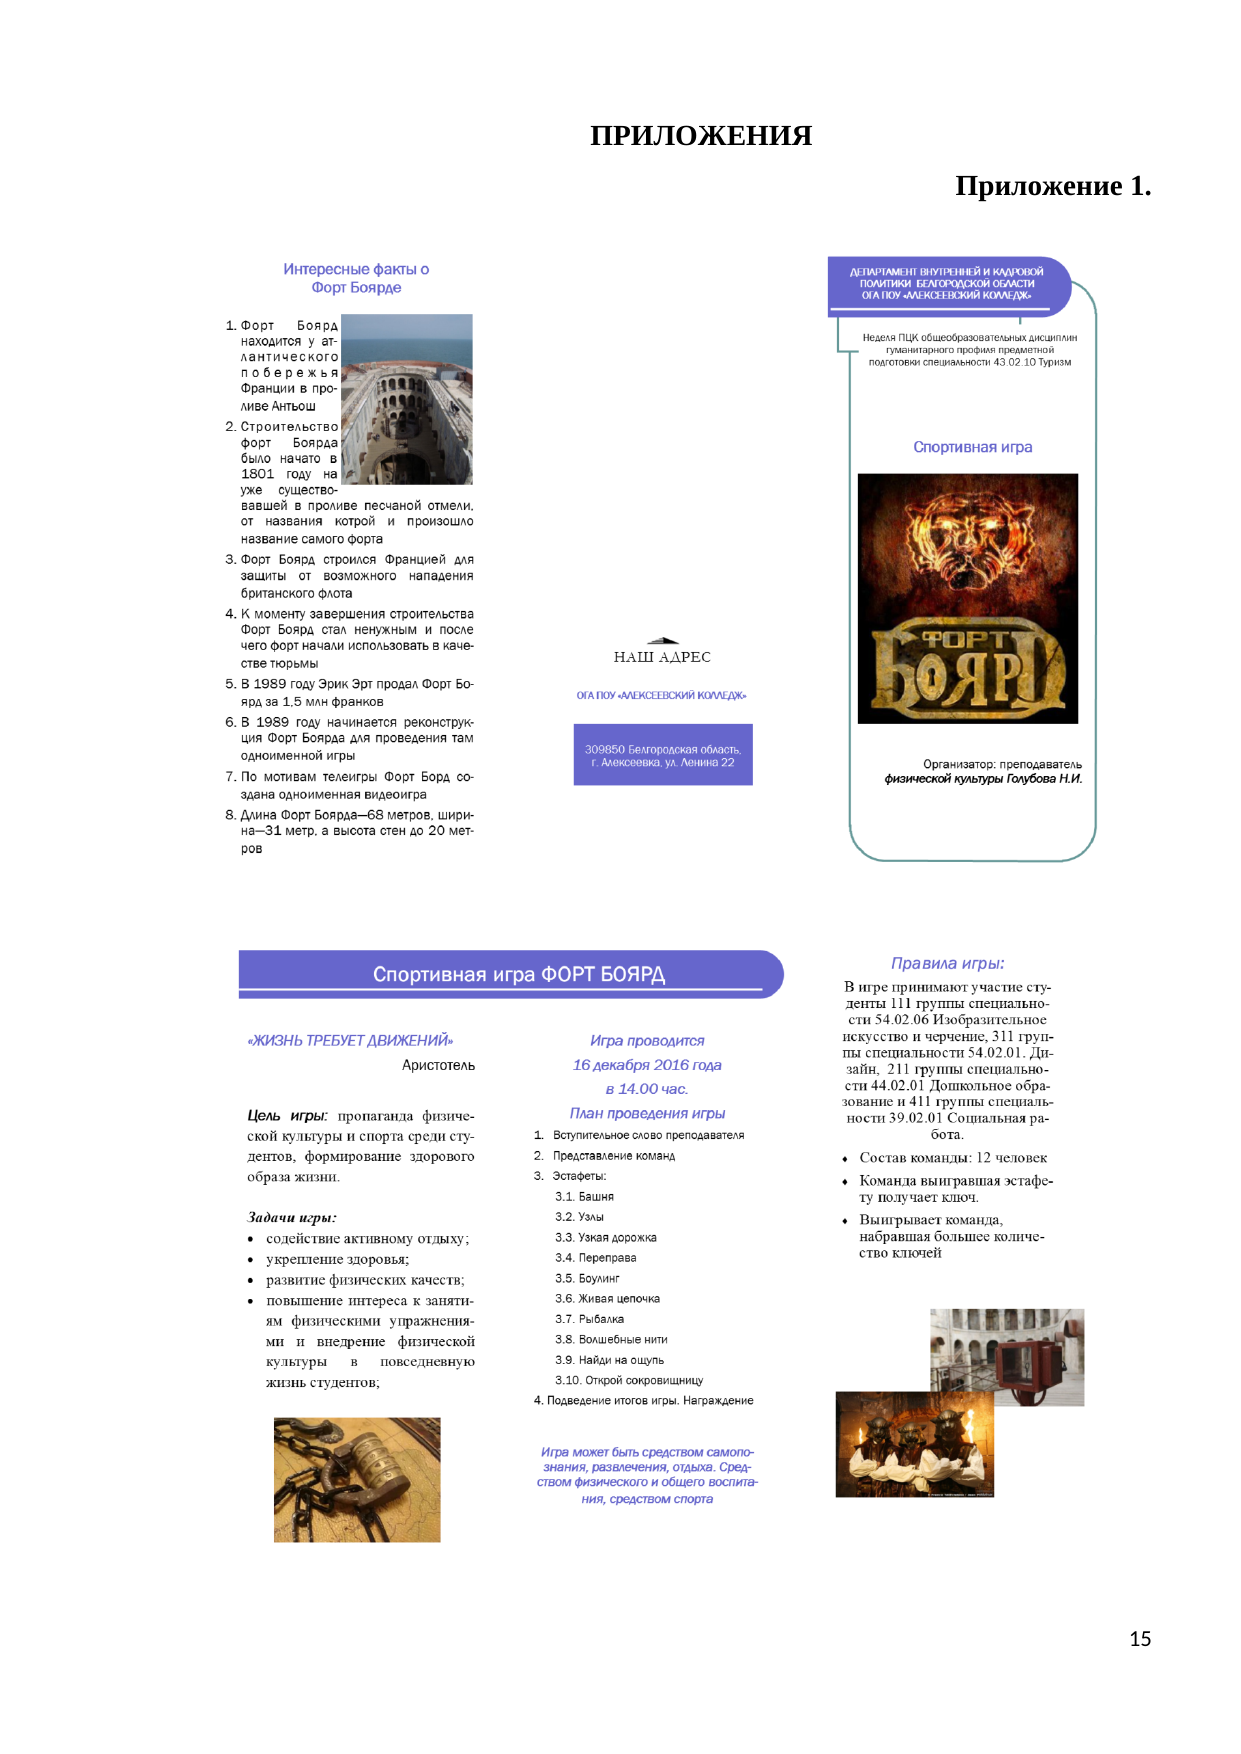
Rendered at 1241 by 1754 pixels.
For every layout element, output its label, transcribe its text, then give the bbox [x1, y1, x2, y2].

text ПРИЛОЖЕНИЯ [177, 118, 1152, 152]
picture [178, 910, 1107, 1564]
text Приложение 1. [177, 168, 1152, 202]
picture [176, 214, 1149, 899]
